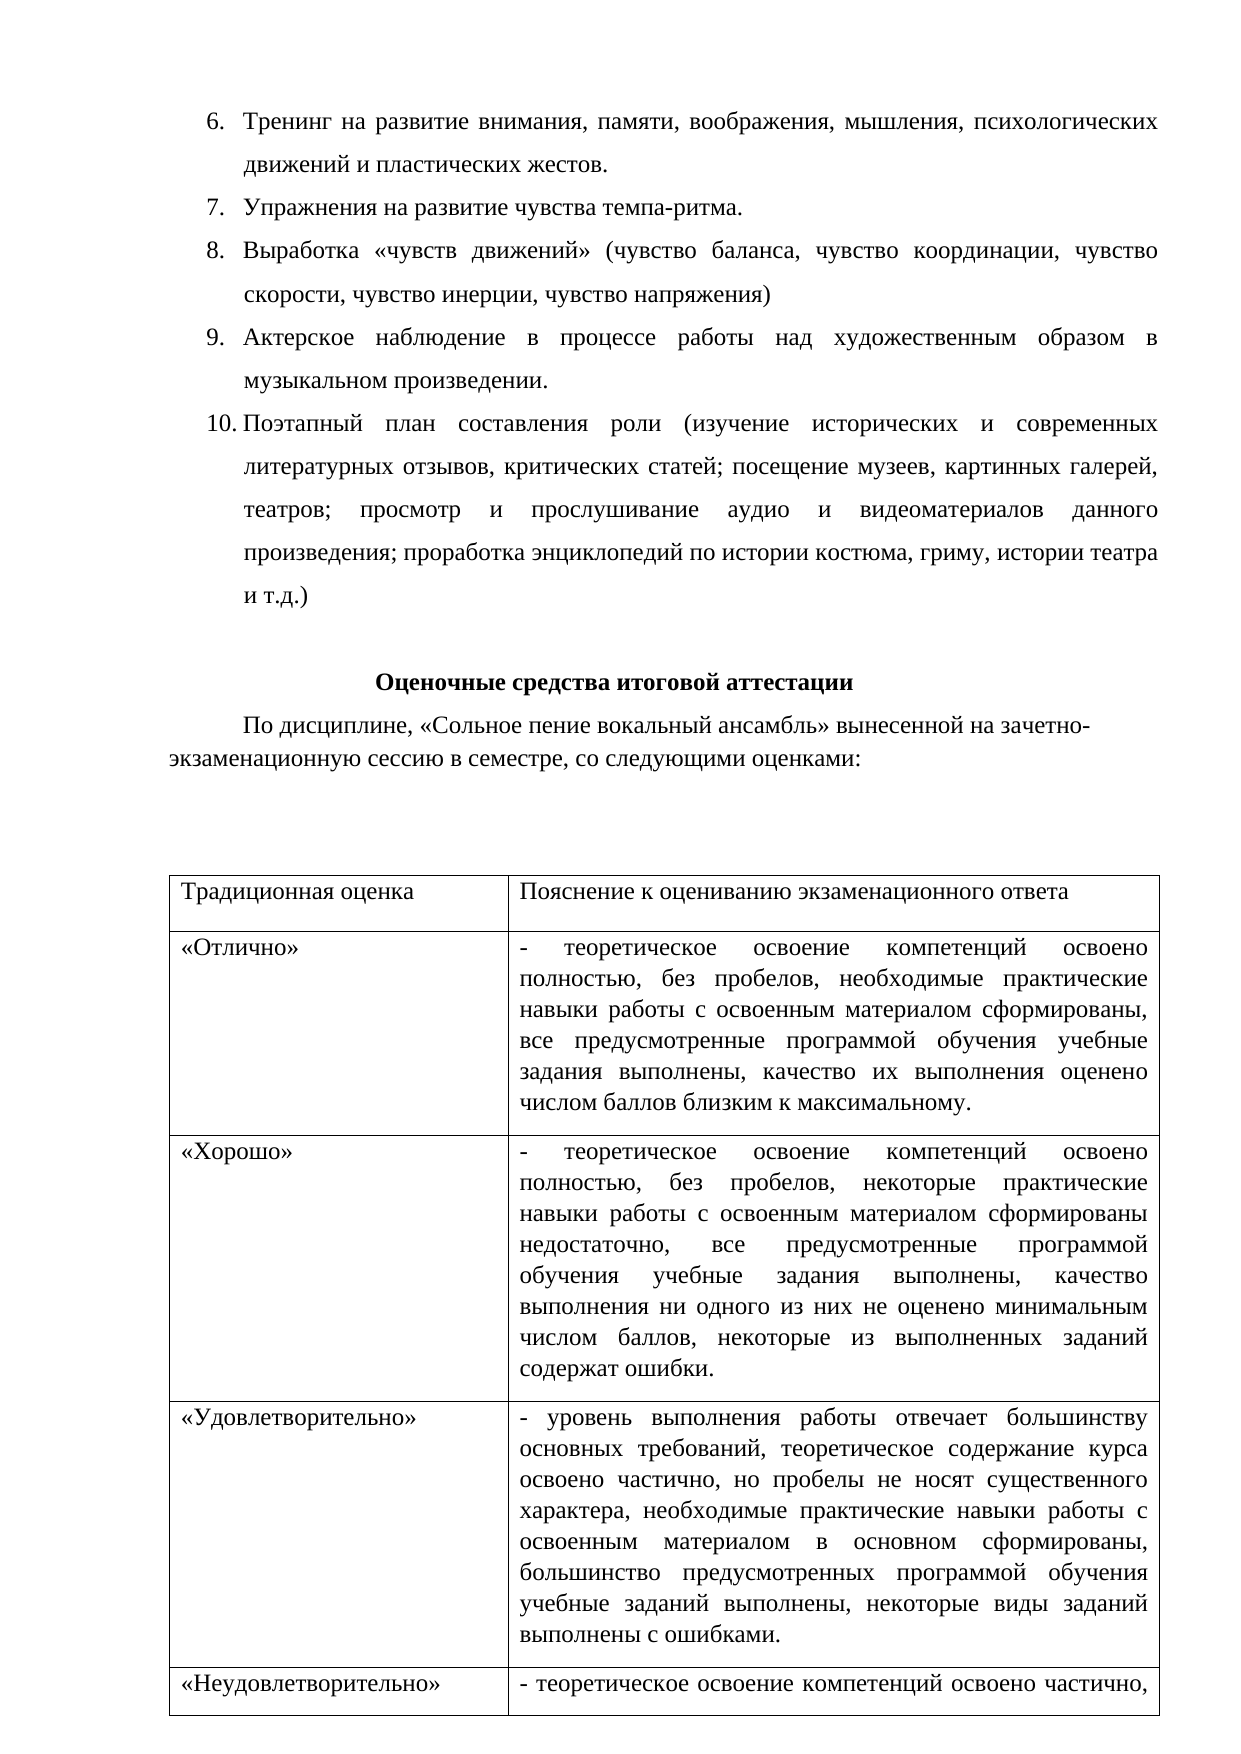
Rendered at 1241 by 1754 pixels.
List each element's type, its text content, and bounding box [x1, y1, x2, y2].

table_cell - теоретическое освоение компетенций освоено полностью, без пробелов, некоторые практические навыки работы с освоенным материалом сформированы недостаточно, все предусмотренные программой обучения учебные задания выполнены, качество выполнения ни одного из них не оценено минимальным числом баллов, некоторые из выполненных заданий содержат ошибки. [509, 1136, 1159, 1401]
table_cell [170, 1668, 508, 1715]
table_cell «Хорошо» [170, 1136, 508, 1401]
list Тренинг на развитие внимания, памяти, воображения, мышления, психологических движений и пластических жестов. [206, 106, 1159, 178]
list Выработка «чувств движений» (чувство баланса, чувство координации, чувство скорости, чувство инерции, чувство напряжения) [206, 236, 1159, 307]
text Оценочные средства итоговой аттестации [169, 667, 1159, 696]
table_header Традиционная оценка [170, 876, 508, 931]
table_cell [509, 1668, 1159, 1715]
table_header Пояснение к оцениванию экзаменационного ответа [509, 876, 1159, 931]
table_cell «Удовлетворительно» [170, 1402, 508, 1667]
list Актерское наблюдение в процессе работы над художественным образом в музыкальном произведении. [206, 322, 1159, 394]
table_cell «Отлично» [170, 932, 508, 1135]
text По дисциплине, «Сольное пение вокальный ансамбль» вынесенной на зачетно-экзаменационную сессию в семестре, со следующими оценками: [169, 710, 1159, 772]
table_cell - теоретическое освоение компетенций освоено полностью, без пробелов, необходимые практические навыки работы с освоенным материалом сформированы, все предусмотренные программой обучения учебные задания выполнены, качество их выполнения оценено числом баллов близким к максимальному. [509, 932, 1159, 1135]
table_cell - уровень выполнения работы отвечает большинству основных требований, теоретическое содержание курса освоено частично, но пробелы не носят существенного характера, необходимые практические навыки работы с освоенным материалом в основном сформированы, большинство предусмотренных программой обучения учебные заданий выполнены, некоторые виды заданий выполнены с ошибками. [509, 1402, 1159, 1667]
list Поэтапный план составления роли (изучение исторических и современных литературных отзывов, критических статей; посещение музеев, картинных галерей, театров; просмотр и прослушивание аудио и видеоматериалов данного произведения; проработка энциклопедий по истории костюма, гриму, истории театра и т.д.) [206, 408, 1159, 609]
list Упражнения на развитие чувства темпа-ритма. [206, 192, 1159, 221]
